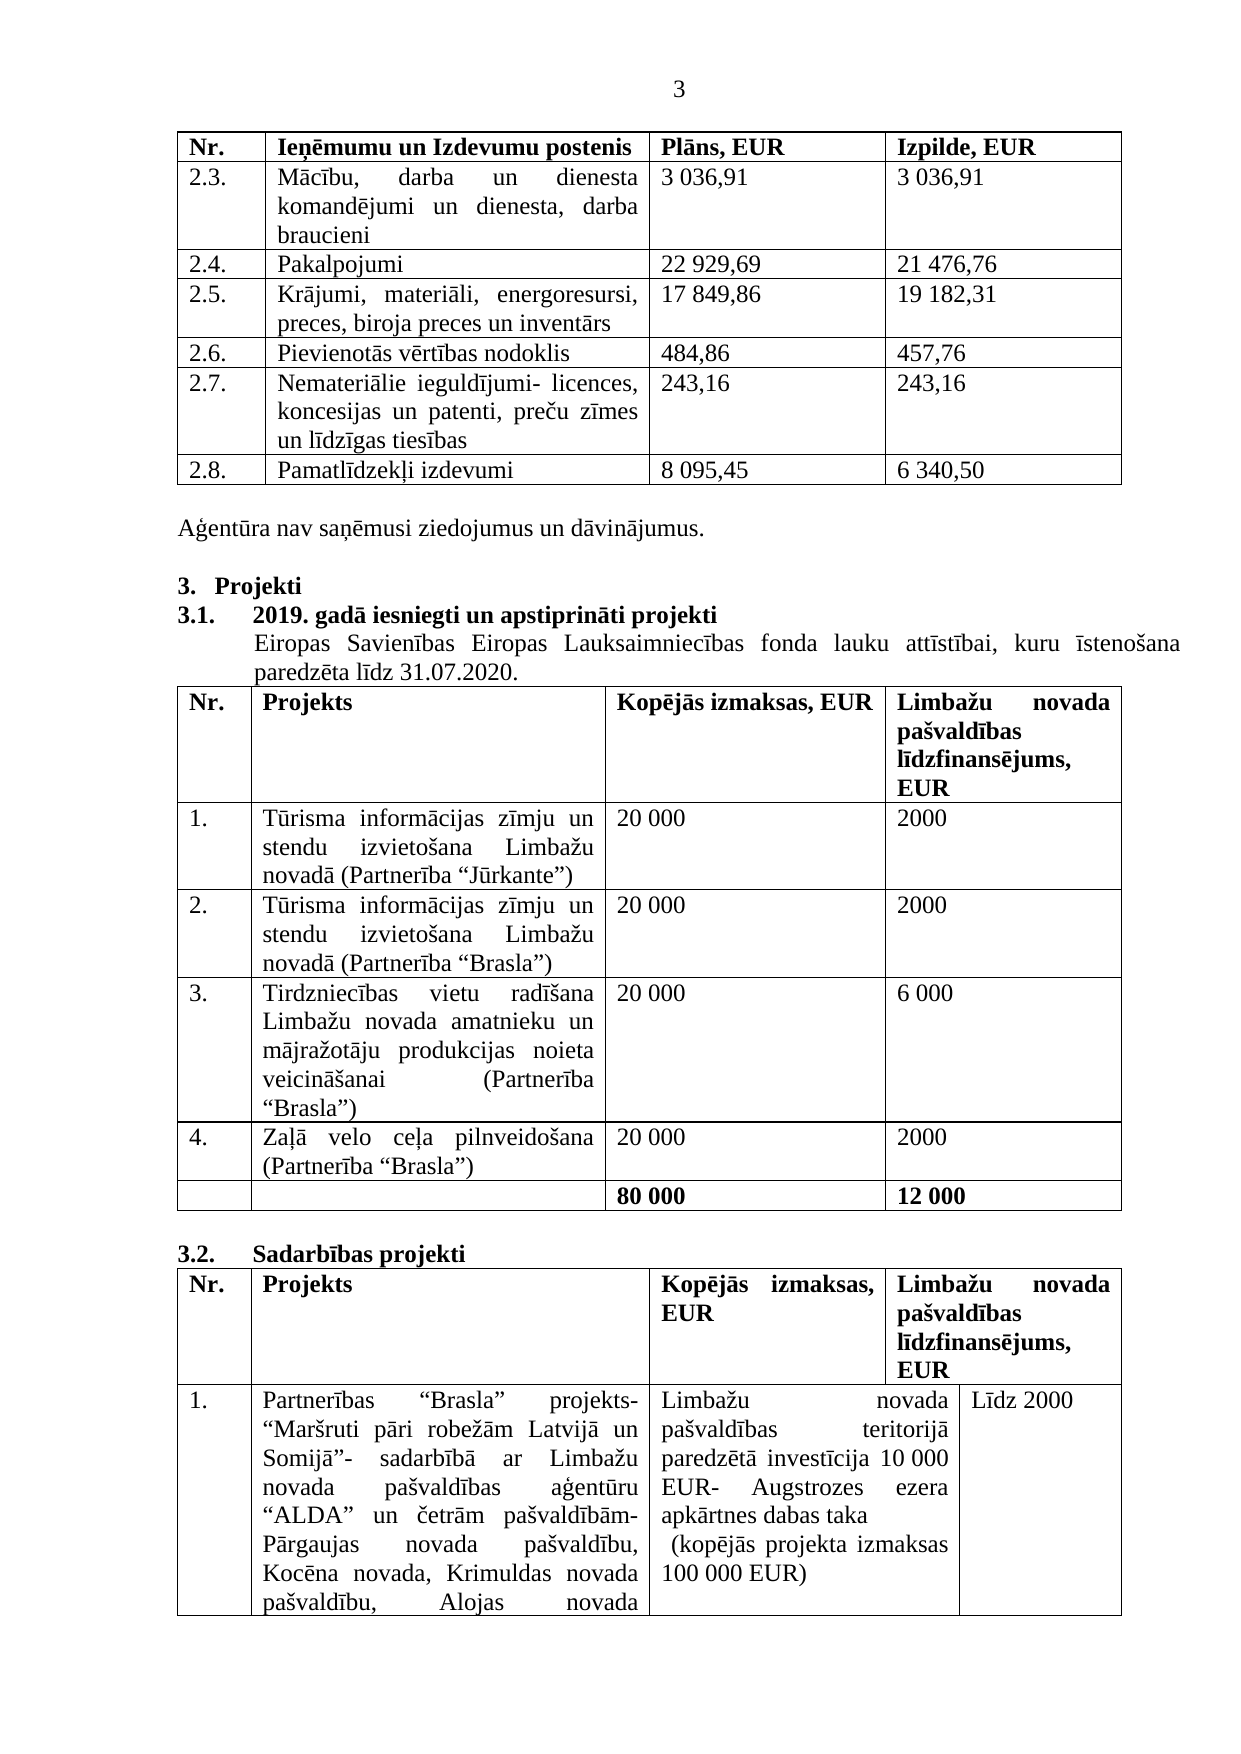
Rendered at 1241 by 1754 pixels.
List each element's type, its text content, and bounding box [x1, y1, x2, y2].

table_cell 20 000 [606, 803, 885, 889]
table_header Projekts [252, 1269, 649, 1384]
list Sadarbības projekti [177, 1239, 1181, 1268]
table_cell 1. [178, 1385, 251, 1615]
table_cell Tūrisma informācijas zīmju un stendu izvietošana Limbažu novadā (Partnerība “Brasla”) [252, 890, 605, 977]
table_cell 2000 [886, 803, 1121, 889]
table_cell Tūrisma informācijas zīmju un stendu izvietošana Limbažu novadā (Partnerība “Jūrkante”) [252, 803, 605, 889]
table_header Ieņēmumu un Izdevumu postenis [266, 133, 649, 161]
table_cell 22 929,69 [650, 250, 885, 278]
text Eiropas Savienības Eiropas Lauksaimniecības fonda lauku attīstībai, kuru īstenošana paredzēta līdz 31.07.2020. [254, 628, 1181, 686]
table_cell 484,86 [650, 338, 885, 367]
table_header Izpilde, EUR [886, 133, 1121, 161]
table_header Nr. [178, 687, 251, 802]
table_cell Pievienotās vērtības nodoklis [266, 338, 649, 367]
table_header Kopējās izmaksas, EUR [650, 1269, 885, 1384]
table_header Kopējās izmaksas, EUR [606, 687, 885, 802]
table_cell [252, 1181, 605, 1210]
table_cell 19 182,31 [886, 279, 1121, 337]
table_header Limbažu novada pašvaldības līdzfinansējums, EUR [886, 1269, 1121, 1384]
table_cell Mācību, darba un dienesta komandējumi un dienesta, darba braucieni [266, 162, 649, 248]
table_cell Līdz 2000 [960, 1385, 1121, 1615]
table_cell 2.8. [178, 455, 265, 484]
table_cell 20 000 [606, 978, 885, 1121]
table_cell Pamatlīdzekļi izdevumi [266, 455, 649, 484]
text Aģentūra nav saņēmusi ziedojumus un dāvinājumus. [177, 513, 1181, 542]
table_header Projekts [252, 687, 605, 802]
table_header Nr. [178, 133, 265, 161]
table_cell 6 340,50 [886, 455, 1121, 484]
table_cell 457,76 [886, 338, 1121, 367]
table_cell 243,16 [650, 368, 885, 454]
table_cell 3 036,91 [650, 162, 885, 248]
table_cell 80 000 [606, 1181, 885, 1210]
table_cell 20 000 [606, 1123, 885, 1180]
table_cell 243,16 [886, 368, 1121, 454]
table_cell Zaļā velo ceļa pilnveidošana (Partnerība “Brasla”) [252, 1123, 605, 1180]
table_cell 12 000 [886, 1181, 1121, 1210]
table_cell 2.7. [178, 368, 265, 454]
table_cell 2.4. [178, 250, 265, 278]
table_cell Nemateriālie ieguldījumi- licences, koncesijas un patenti, preču zīmes un līdzīgas tiesības [266, 368, 649, 454]
table_cell 2.6. [178, 338, 265, 367]
table_cell [178, 1181, 251, 1210]
table_cell 2.5. [178, 279, 265, 337]
table_cell 4. [178, 1123, 251, 1180]
table_header Plāns, EUR [650, 133, 885, 161]
table_cell Tirdzniecības vietu radīšana Limbažu novada amatnieku un mājražotāju produkcijas noieta veicināšanai (Partnerība “Brasla”) [252, 978, 605, 1121]
list Projekti [177, 571, 1181, 600]
table_cell 2.3. [178, 162, 265, 248]
table_cell 8 095,45 [650, 455, 885, 484]
table_cell 2000 [886, 890, 1121, 977]
table_cell 17 849,86 [650, 279, 885, 337]
table_cell 2000 [886, 1123, 1121, 1180]
list 2019. gadā iesniegti un apstiprināti projekti [177, 600, 1181, 628]
table_cell 1. [178, 803, 251, 889]
table_cell 3 036,91 [886, 162, 1121, 248]
table_header Nr. [178, 1269, 251, 1384]
table_cell 20 000 [606, 890, 885, 977]
table_cell 2. [178, 890, 251, 977]
table_header Limbažu novada pašvaldības līdzfinansējums, EUR [886, 687, 1121, 802]
table_cell 6 000 [886, 978, 1121, 1121]
table_cell 3. [178, 978, 251, 1121]
table_cell 21 476,76 [886, 250, 1121, 278]
table_cell Krājumi, materiāli, energoresursi, preces, biroja preces un inventārs [266, 279, 649, 337]
table_cell Pakalpojumi [266, 250, 649, 278]
